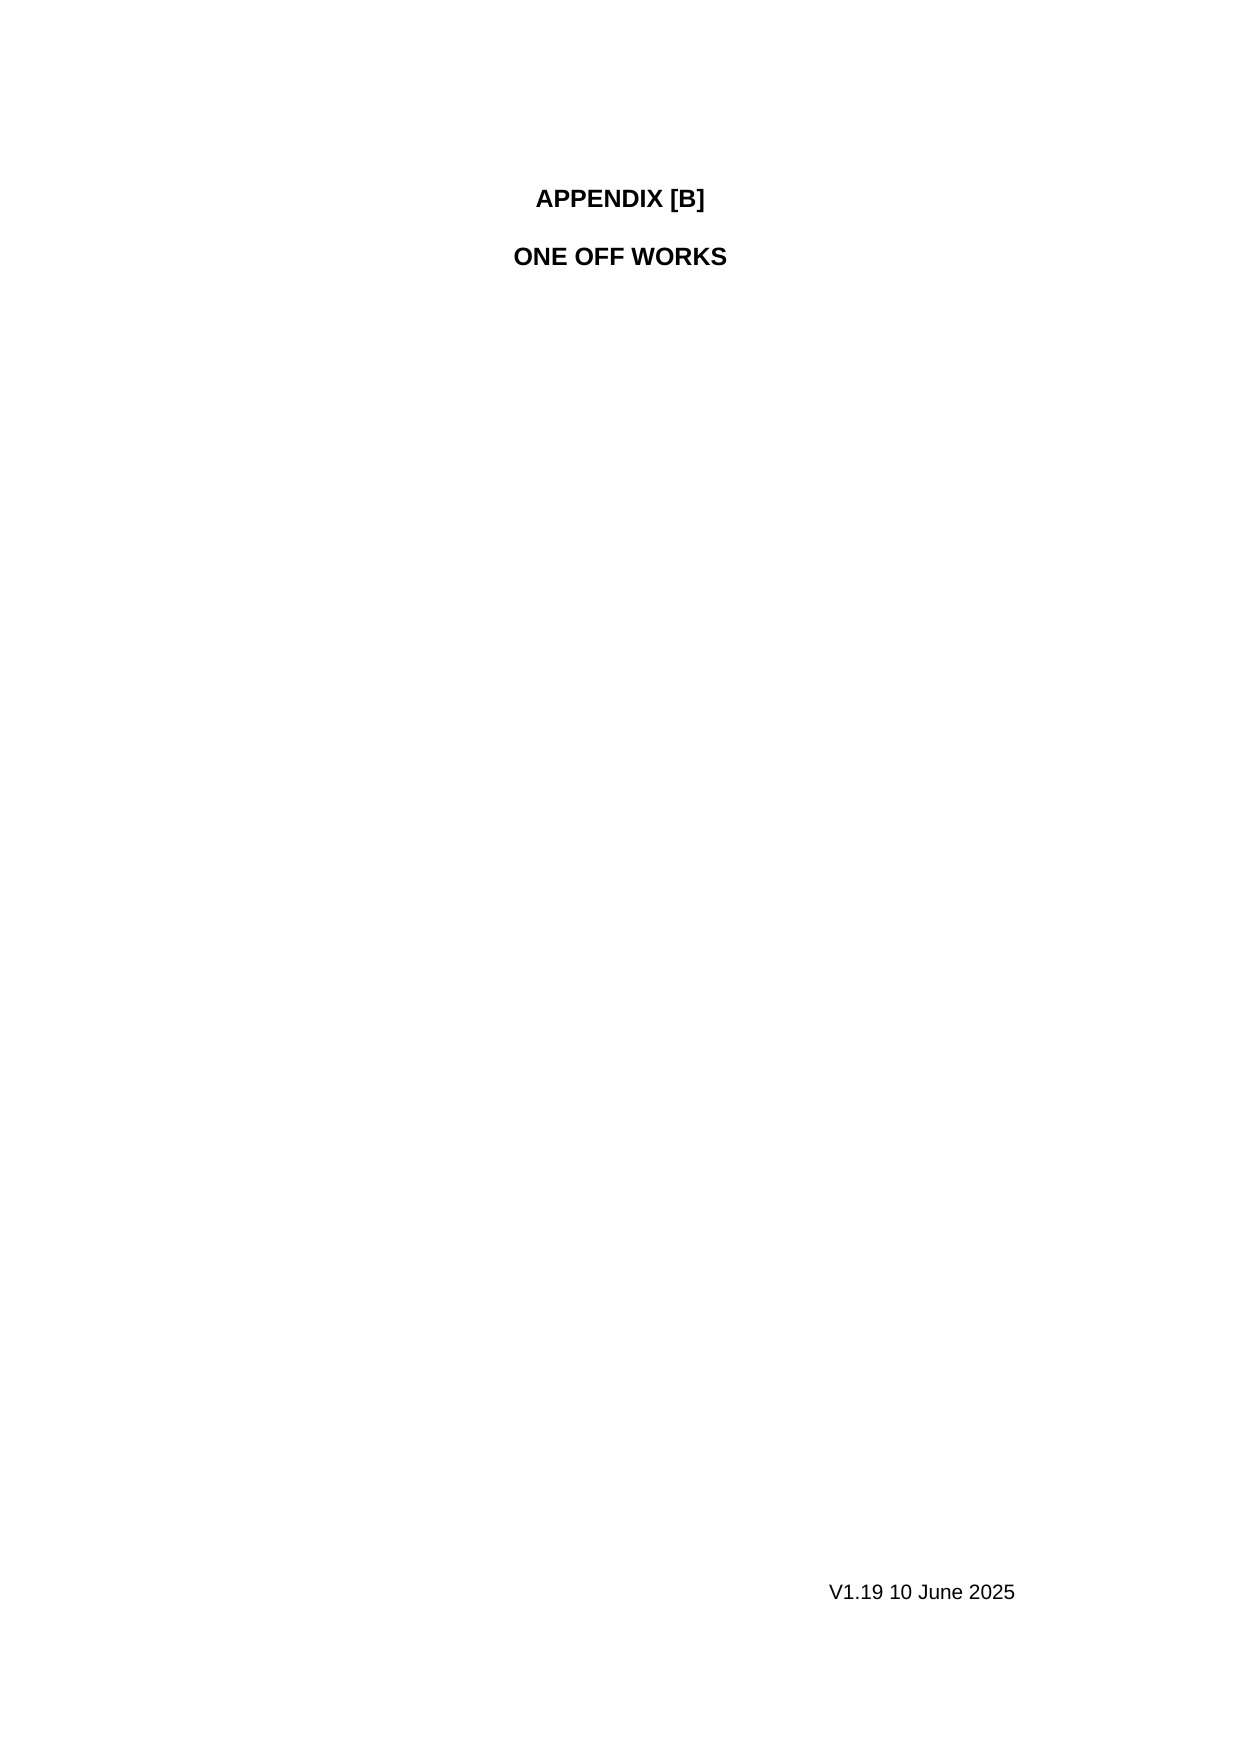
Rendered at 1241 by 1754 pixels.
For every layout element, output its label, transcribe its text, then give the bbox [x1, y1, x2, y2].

text APPENDIX [B] [150, 184, 1090, 213]
text ONE OFF WORKS [150, 242, 1090, 270]
